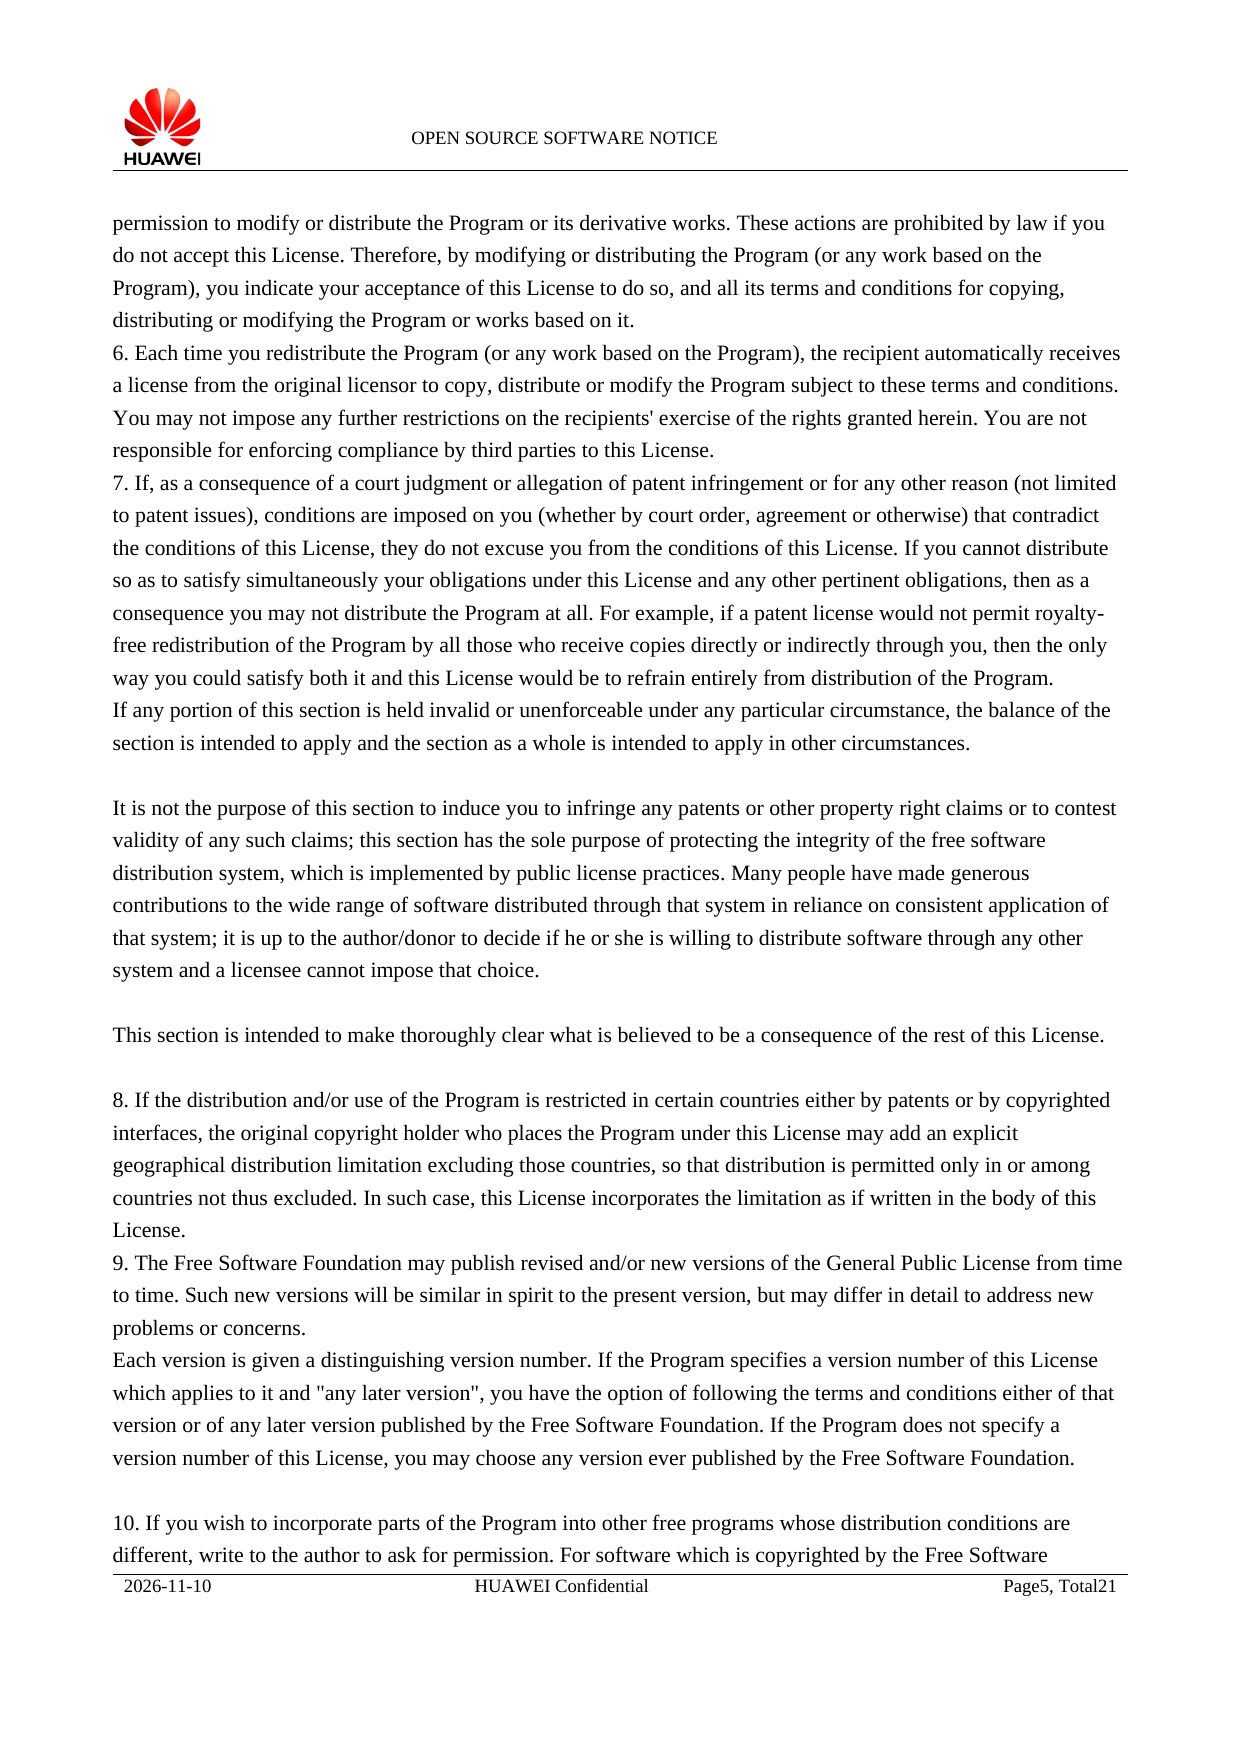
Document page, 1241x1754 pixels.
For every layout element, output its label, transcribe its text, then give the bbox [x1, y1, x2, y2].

picture [124, 88, 201, 165]
